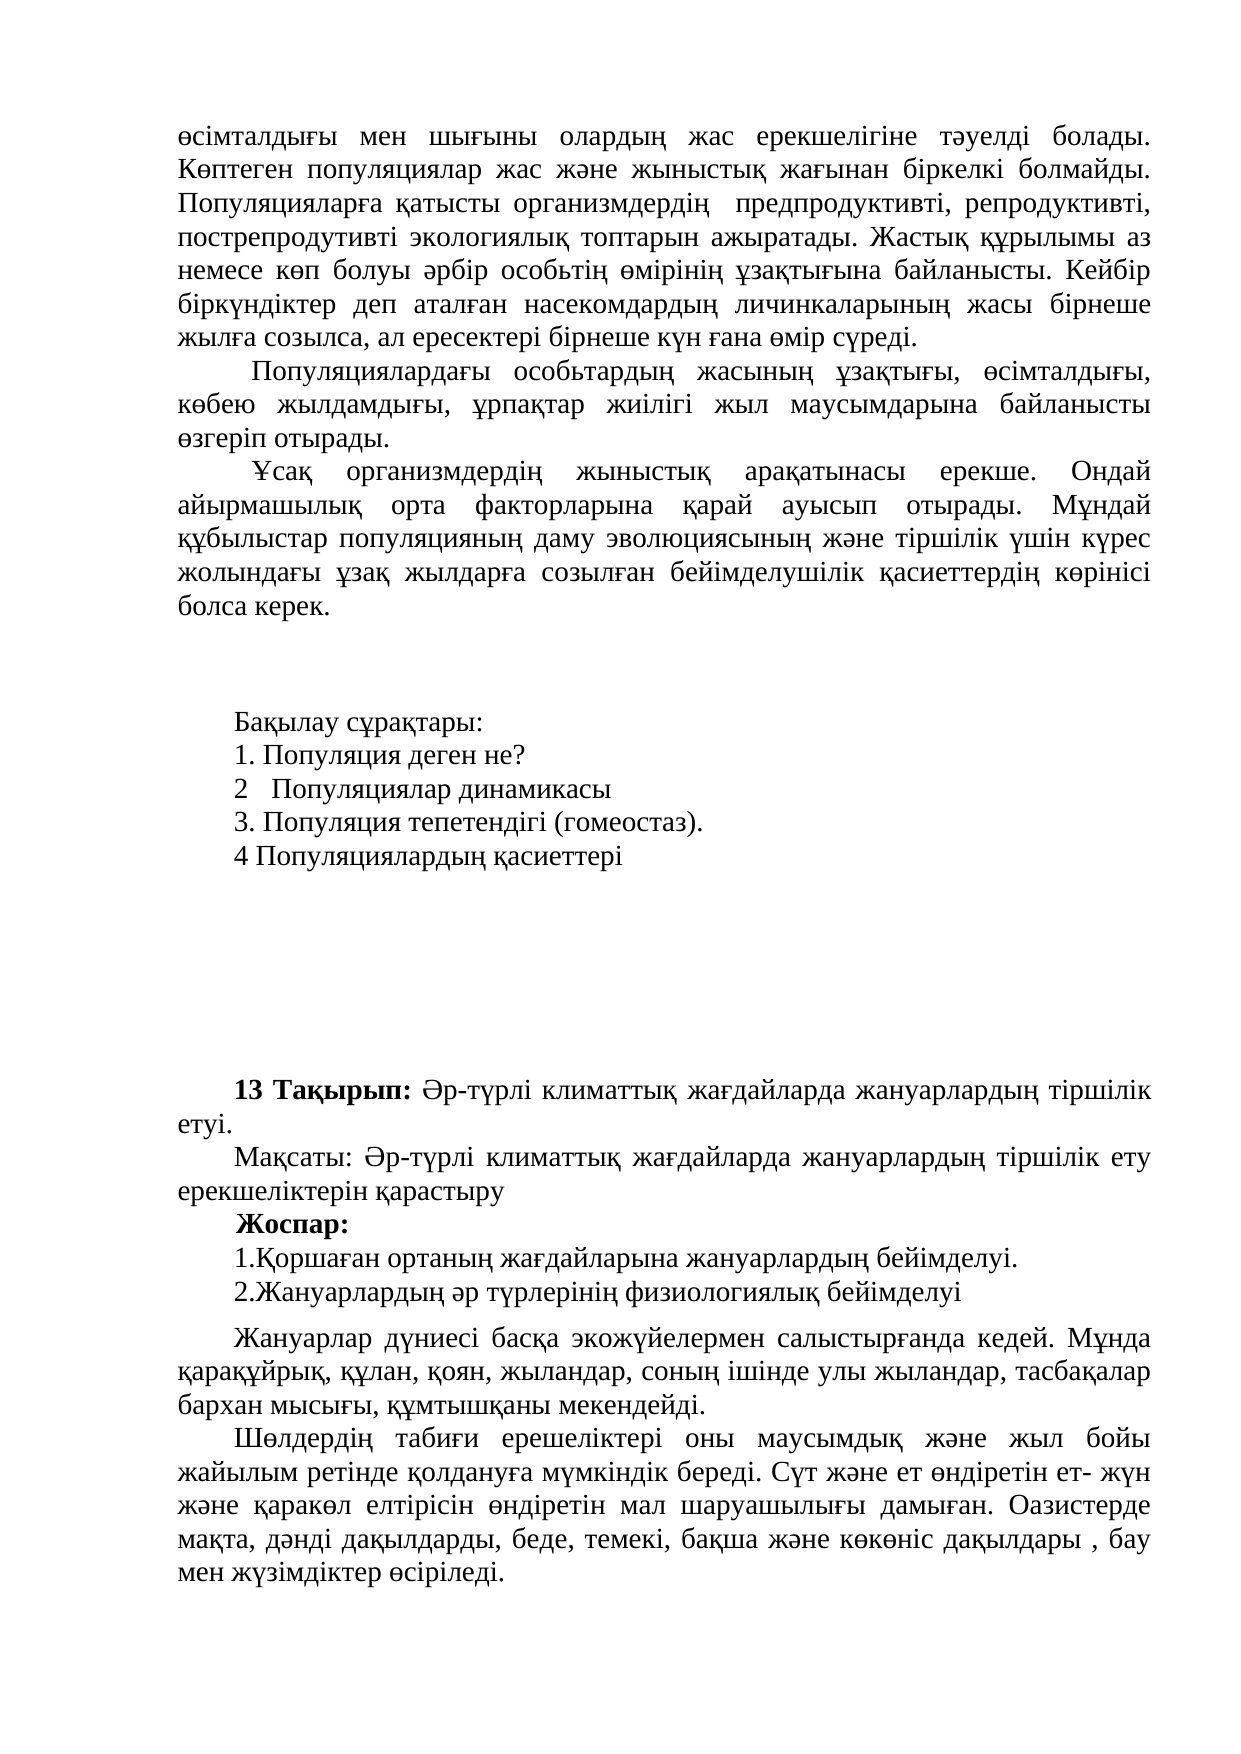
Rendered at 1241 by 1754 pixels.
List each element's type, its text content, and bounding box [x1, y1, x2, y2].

text Популяциялардағы особьтардың жасының ұзақтығы, өсімталдығы, көбею жылдамдығы, ұрпақтар жиілігі жыл маусымдарына байланысты өзгеріп отырады. [177, 353, 1152, 453]
text 3. Популяция тепетендігі (гомеостаз). [177, 804, 1152, 838]
text Мақсаты: Әр-түрлі климаттық жағдайларда жануарлардың тіршілік ету ерекшеліктерін қарастыру [177, 1139, 1152, 1207]
text 1. Популяция деген не? [233, 737, 1152, 771]
text 2.Жануарлардың әр түрлерінің физиологиялық бейімделуі [177, 1274, 1152, 1307]
text 13 Тақырып: Әр-түрлі климаттық жағдайларда жануарлардың тіршілік етуі. [177, 1072, 1152, 1139]
text Ұсақ организмдердің жыныстық арақатынасы ерекше. Ондай айырмашылық орта факторларына қарай ауысып отырады. Мұндай құбылыстар популяцияның даму эволюциясының және тіршілік үшін күрес жолындағы ұзақ жылдарға созылған бейімделушілік қасиеттердің көрінісі болса керек. [177, 453, 1152, 621]
text 4 Популяциялардың қасиеттері [177, 838, 1152, 871]
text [177, 118, 1152, 353]
text 1.Қоршаған ортаның жағдайларына жануарлардың бейімделуі. [177, 1240, 1152, 1274]
text Шөлдердің табиғи ерешеліктері оны маусымдық және жыл бойы жайылым ретінде қолдануға мүмкіндік береді. Сүт және ет өндіретін ет- жүн және қаракөл елтірісін өндіретін мал шаруашылығы дамыған. Оазистерде мақта, дәнді дақылдарды, беде, темекі, бақша және көкөніс дақылдары , бау мен жүзімдіктер өсіріледі. [177, 1420, 1152, 1588]
text Жануарлар дүниесі басқа экожүйелермен салыстырғанда кедей. Мұнда қарақұйрық, құлан, қоян, жыландар, соның ішінде улы жыландар, тасбақалар бархан мысығы, құмтышқаны мекендейді. [177, 1320, 1152, 1420]
text Бақылау сұрақтары: [177, 704, 1152, 737]
text Жоспар: [177, 1207, 1152, 1240]
list Популяциялар динамикасы [233, 771, 1152, 804]
